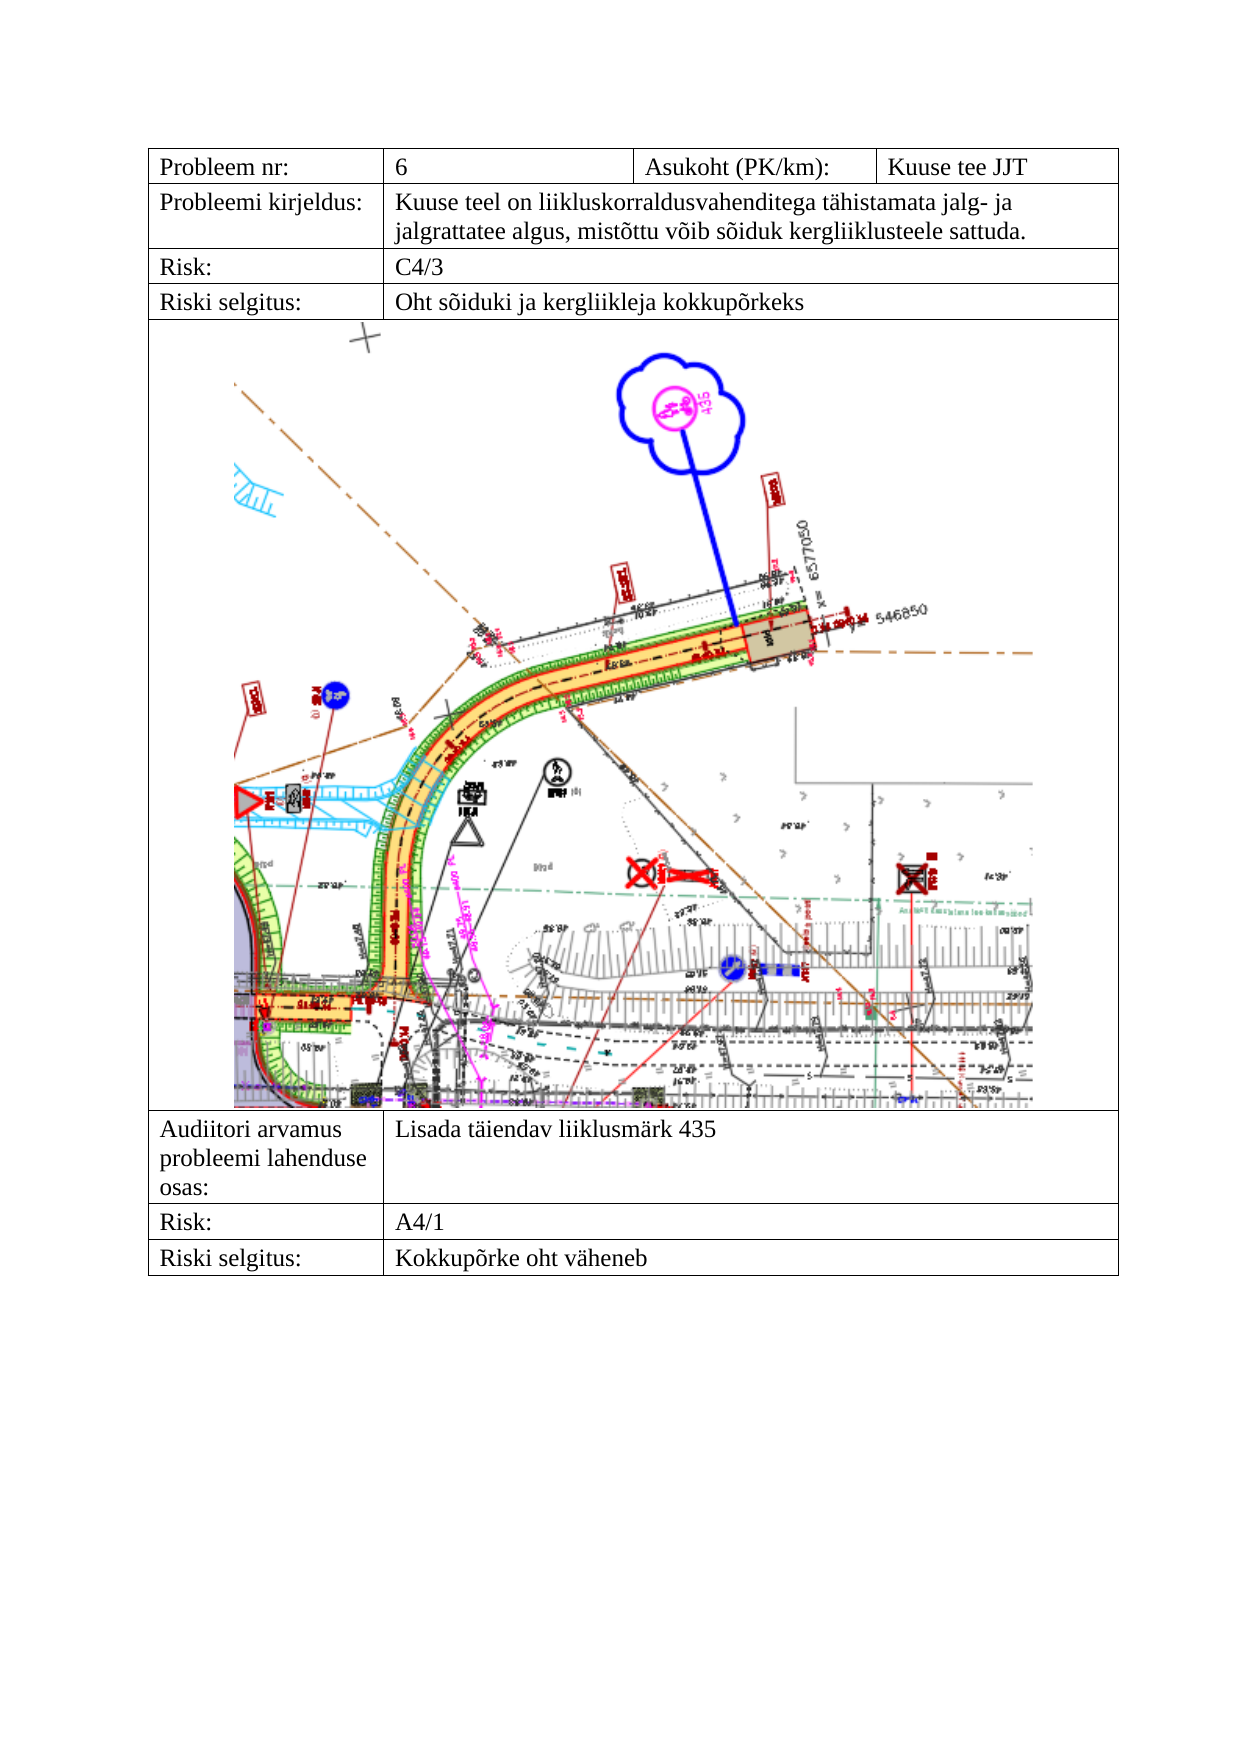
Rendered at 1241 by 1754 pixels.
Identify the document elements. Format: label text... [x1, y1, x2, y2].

picture [234, 322, 1033, 1108]
table_header [384, 149, 633, 183]
table_cell Oht sõiduki ja kergliikleja kokkupõrkeks [384, 284, 1118, 319]
table_cell Audiitori arvamus probleemi lahenduse osas: [149, 1111, 383, 1203]
table_header Probleem nr: [149, 149, 383, 183]
table_cell Risk: [149, 249, 383, 283]
table_header Asukoht (PK/km): [634, 149, 876, 183]
table_cell [149, 320, 1118, 1110]
table_cell [384, 1204, 1118, 1239]
table_cell Risk: [149, 1204, 383, 1239]
table_cell Riski selgitus: [149, 1240, 383, 1274]
table_cell Kuuse teel on liikluskorraldusvahenditega tähistamata jalg- ja jalgrattatee algus, mistõttu võib sõiduk kergliiklusteele sattuda. [384, 184, 1118, 248]
table_cell Lisada täiendav liiklusmärk 435 [384, 1111, 1118, 1203]
table_cell Probleemi kirjeldus: [149, 184, 383, 248]
table_cell Riski selgitus: [149, 284, 383, 319]
table_cell [384, 249, 1118, 283]
table_header Kuuse tee JJT [877, 149, 1118, 183]
table_cell Kokkupõrke oht väheneb [384, 1240, 1118, 1274]
